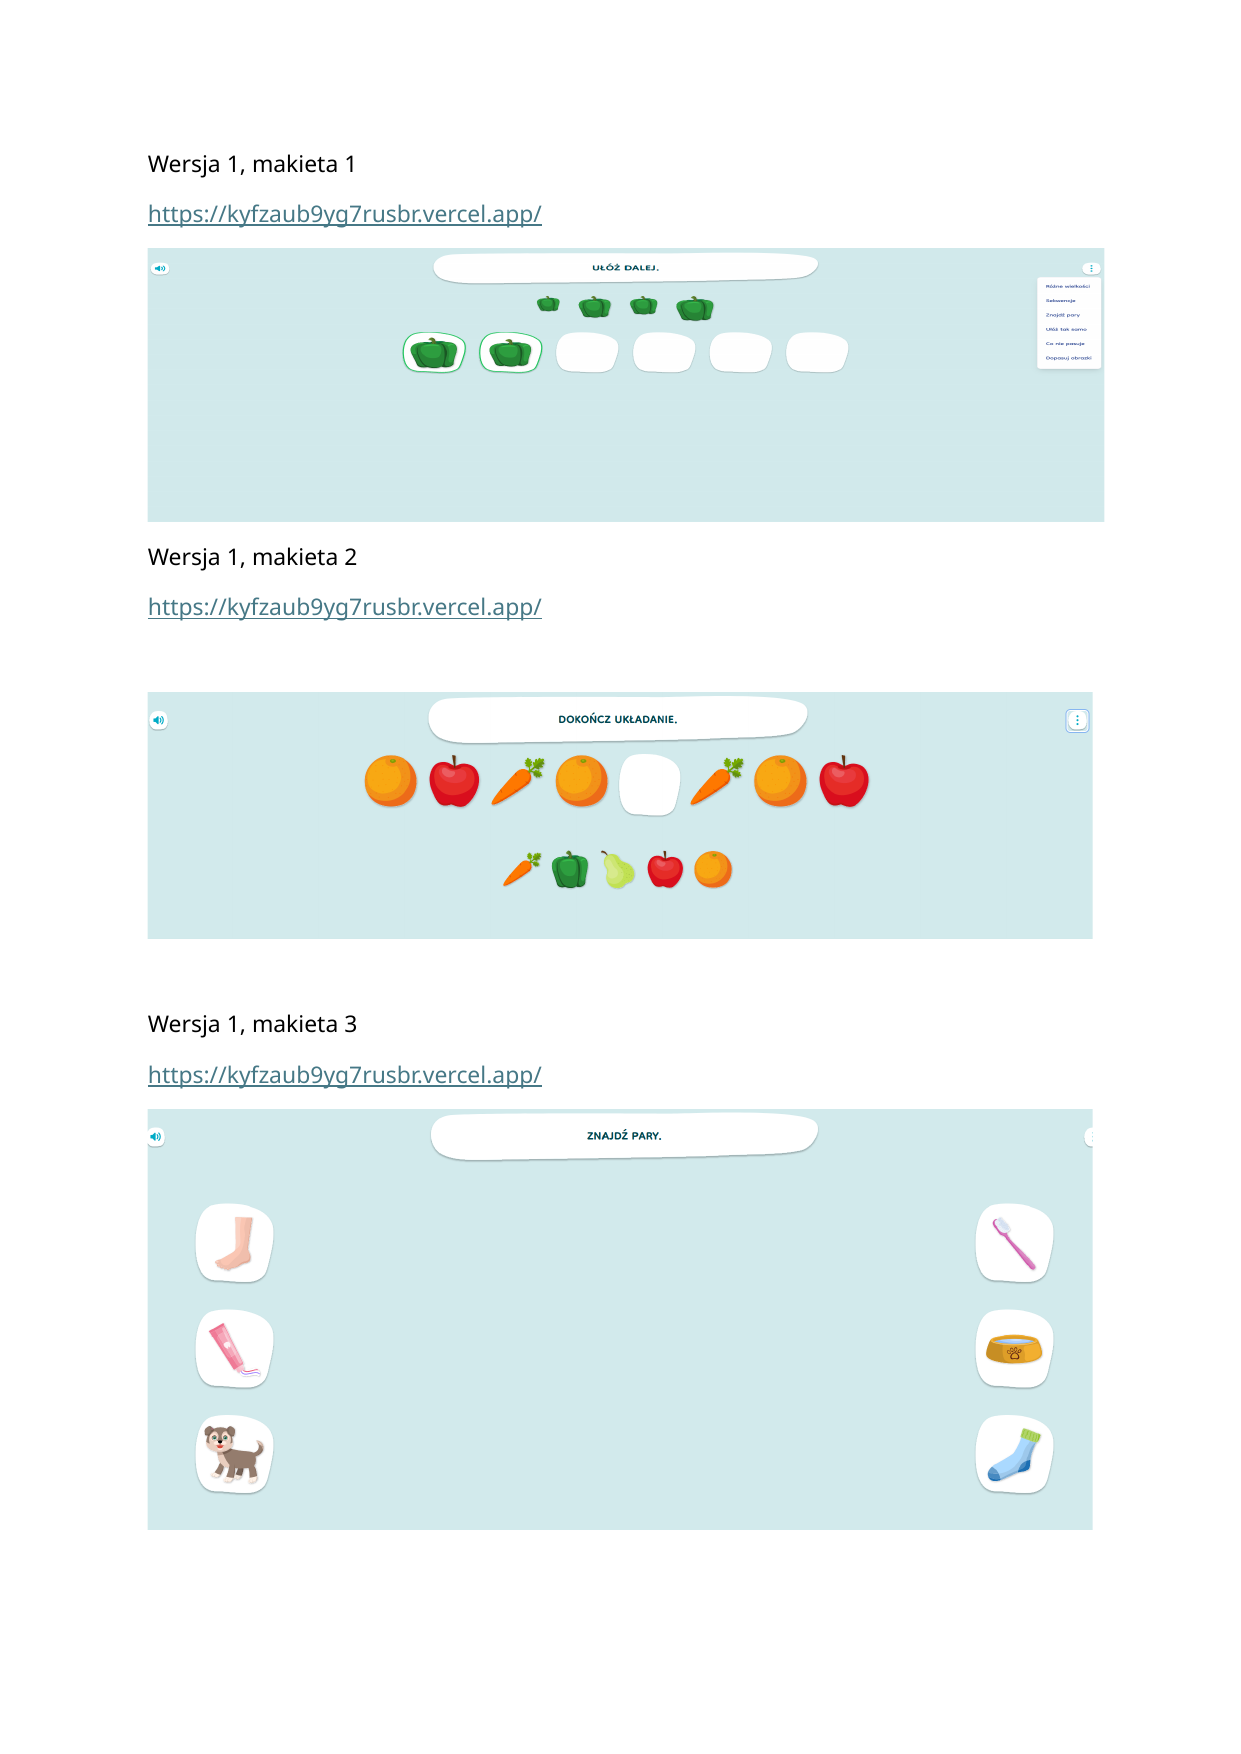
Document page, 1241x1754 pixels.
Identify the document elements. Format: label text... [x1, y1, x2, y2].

picture [147, 692, 1093, 939]
text Wersja 1, makieta 2 [148, 541, 1093, 572]
text Wersja 1, makieta 1 [148, 148, 1093, 179]
text https://kyfzaub9yg7rusbr.vercel.app/ [148, 1059, 1093, 1090]
picture [147, 248, 1105, 522]
text https://kyfzaub9yg7rusbr.vercel.app/ [148, 198, 1093, 229]
text https://kyfzaub9yg7rusbr.vercel.app/ [148, 591, 1093, 622]
picture [147, 1109, 1093, 1530]
text Wersja 1, makieta 3 [148, 1008, 1093, 1039]
